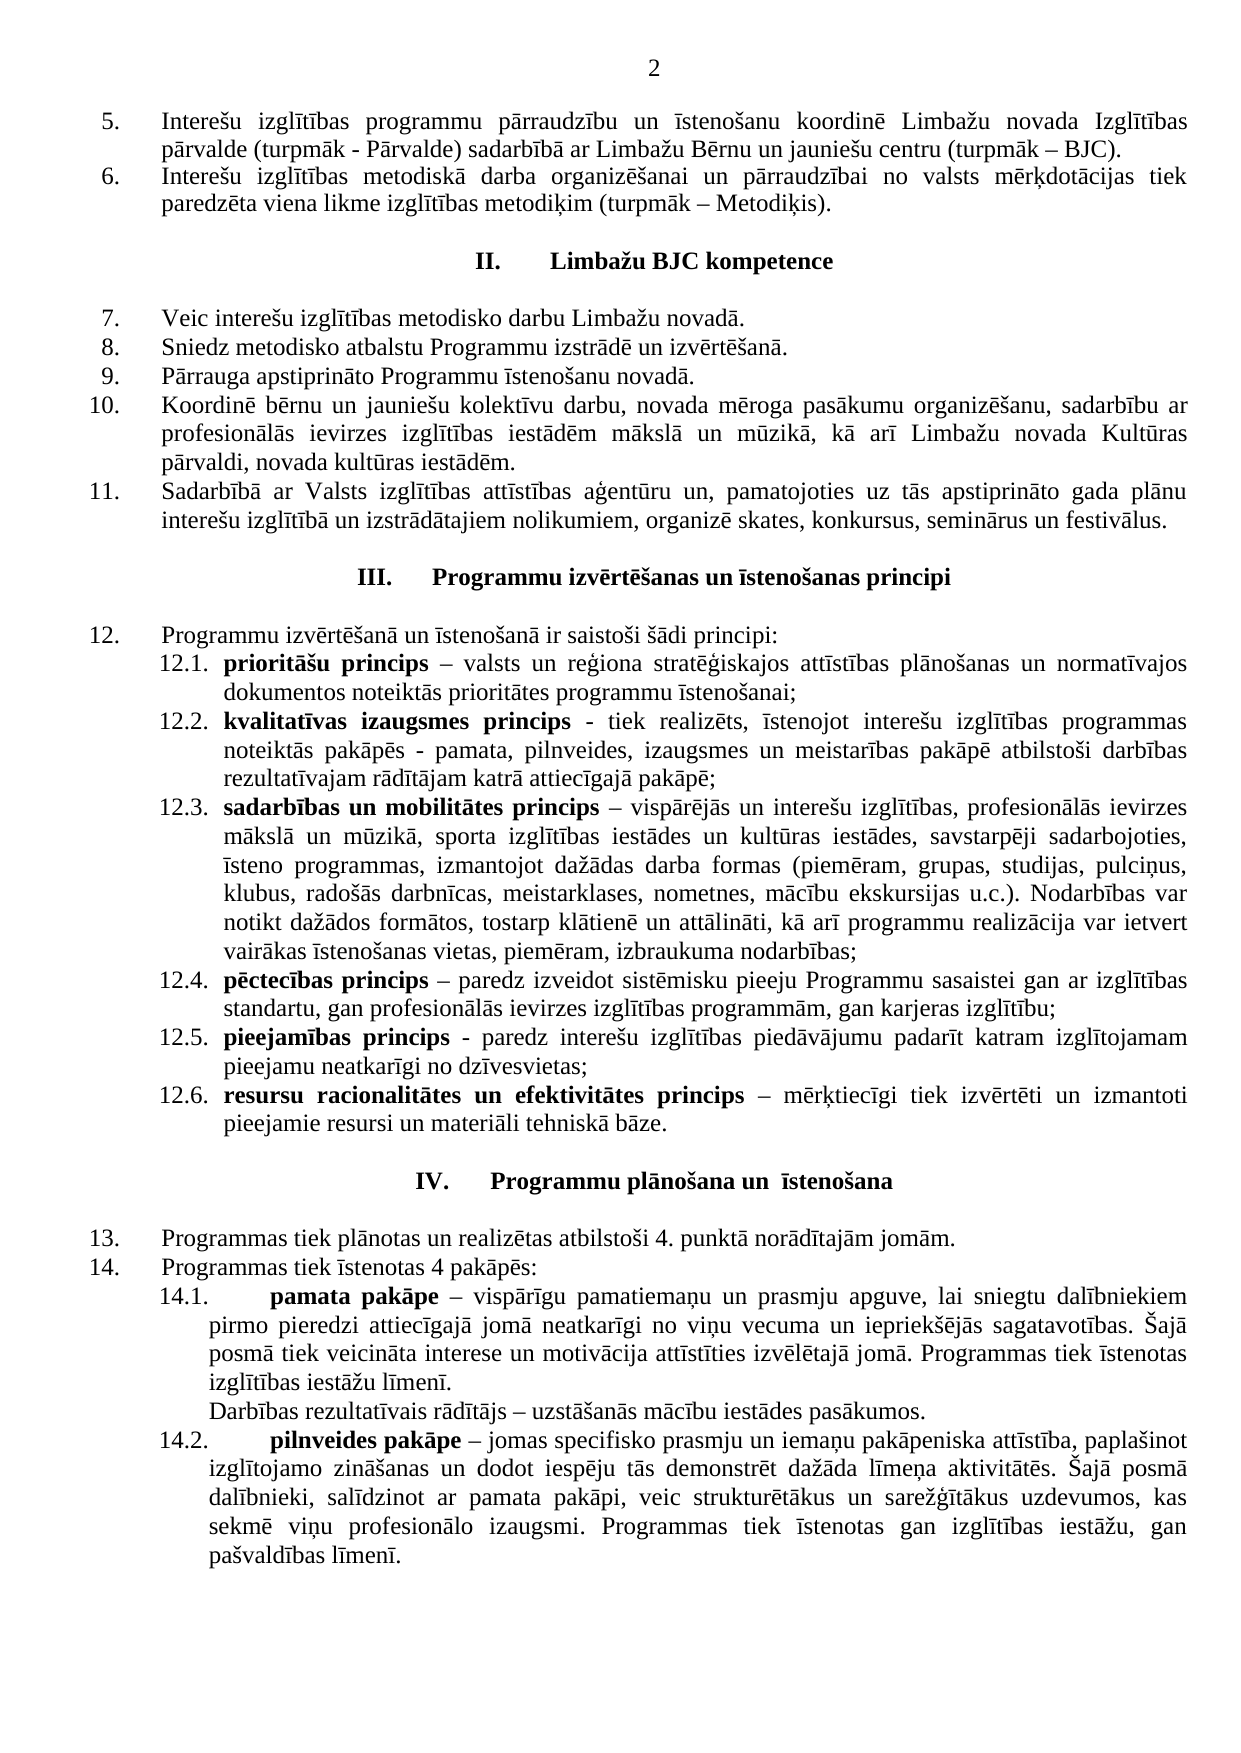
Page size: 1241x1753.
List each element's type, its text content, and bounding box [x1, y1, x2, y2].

list Limbažu BJC kompetence [120, 246, 1188, 275]
list pilnveides pakāpe – jomas specifisko prasmju un iemaņu pakāpeniska attīstība, paplašinot izglītojamo zināšanas un dodot iespēju tās demonstrēt dažāda līmeņa aktivitātēs. Šajā posmā dalībnieki, salīdzinot ar pamata pakāpi, veic strukturētākus un sarežģītākus uzdevumos, kas sekmē viņu profesionālo izaugsmi. Programmas tiek īstenotas gan izglītības iestāžu, gan pašvaldības līmenī. [208, 1425, 1188, 1568]
list Programmu plānošana un īstenošana [120, 1166, 1188, 1195]
list pieejamības princips - paredz interešu izglītības piedāvājumu padarīt katram izglītojamam pieejamu neatkarīgi no dzīvesvietas; [208, 1022, 1188, 1080]
list Veic interešu izglītības metodisko darbu Limbažu novadā. [120, 303, 1188, 332]
list Programmu izvērtēšanā un īstenošanā ir saistoši šādi principi: [120, 620, 1188, 648]
list Sniedz metodisko atbalstu Programmu izstrādē un izvērtēšanā. [120, 332, 1188, 361]
list prioritāšu princips – valsts un reģiona stratēģiskajos attīstības plānošanas un normatīvajos dokumentos noteiktās prioritātes programmu īstenošanai; [208, 648, 1188, 706]
list Pārrauga apstiprināto Programmu īstenošanu novadā. [120, 361, 1188, 390]
list resursu racionalitātes un efektivitātes princips – mērķtiecīgi tiek izvērtēti un izmantoti pieejamie resursi un materiāli tehniskā bāze. [208, 1080, 1188, 1137]
list Sadarbībā ar Valsts izglītības attīstības aģentūru un, pamatojoties uz tās apstiprināto gada plānu interešu izglītībā un izstrādātajiem nolikumiem, organizē skates, konkursus, seminārus un festivālus. [120, 476, 1188, 533]
list Programmas tiek plānotas un realizētas atbilstoši 4. punktā norādītajām jomām. [120, 1223, 1188, 1252]
list pēctecības princips – paredz izveidot sistēmisku pieeju Programmu sasaistei gan ar izglītības standartu, gan profesionālās ievirzes izglītības programmām, gan karjeras izglītību; [208, 965, 1188, 1022]
list Koordinē bērnu un jauniešu kolektīvu darbu, novada mēroga pasākumu organizēšanu, sadarbību ar profesionālās ievirzes izglītības iestādēm mākslā un mūzikā, kā arī Limbažu novada Kultūras pārvaldi, novada kultūras iestādēm. [120, 390, 1188, 476]
list kvalitatīvas izaugsmes princips - tiek realizēts, īstenojot interešu izglītības programmas noteiktās pakāpēs - pamata, pilnveides, izaugsmes un meistarības pakāpē atbilstoši darbības rezultatīvajam rādītājam katrā attiecīgajā pakāpē; [208, 706, 1188, 792]
list Interešu izglītības metodiskā darba organizēšanai un pārraudzībai no valsts mērķdotācijas tiek paredzēta viena likme izglītības metodiķim (turpmāk – Metodiķis). [120, 162, 1188, 217]
list Programmu izvērtēšanas un īstenošanas principi [120, 562, 1188, 591]
list sadarbības un mobilitātes princips – vispārējās un interešu izglītības, profesionālās ievirzes mākslā un mūzikā, sporta izglītības iestādes un kultūras iestādes, savstarpēji sadarbojoties, īsteno programmas, izmantojot dažādas darba formas (piemēram, grupas, studijas, pulciņus, klubus, radošās darbnīcas, meistarklases, nometnes, mācību ekskursijas u.c.). Nodarbības var notikt dažādos formātos, tostarp klātienē un attālināti, kā arī programmu realizācija var ietvert vairākas īstenošanas vietas, piemēram, izbraukuma nodarbības; [208, 792, 1188, 965]
list Programmas tiek īstenotas 4 pakāpēs: [120, 1252, 1188, 1281]
text Darbības rezultatīvais rādītājs – uzstāšanās mācību iestādes pasākumos. [208, 1396, 1188, 1425]
list Interešu izglītības programmu pārraudzību un īstenošanu koordinē Limbažu novada Izglītības pārvalde (turpmāk - Pārvalde) sadarbībā ar Limbažu Bērnu un jauniešu centru (turpmāk – BJC). [120, 108, 1188, 162]
list pamata pakāpe – vispārīgu pamatiemaņu un prasmju apguve, lai sniegtu dalībniekiem pirmo pieredzi attiecīgajā jomā neatkarīgi no viņu vecuma un iepriekšējās sagatavotības. Šajā posmā tiek veicināta interese un motivācija attīstīties izvēlētajā jomā. Programmas tiek īstenotas izglītības iestāžu līmenī. [208, 1281, 1188, 1396]
